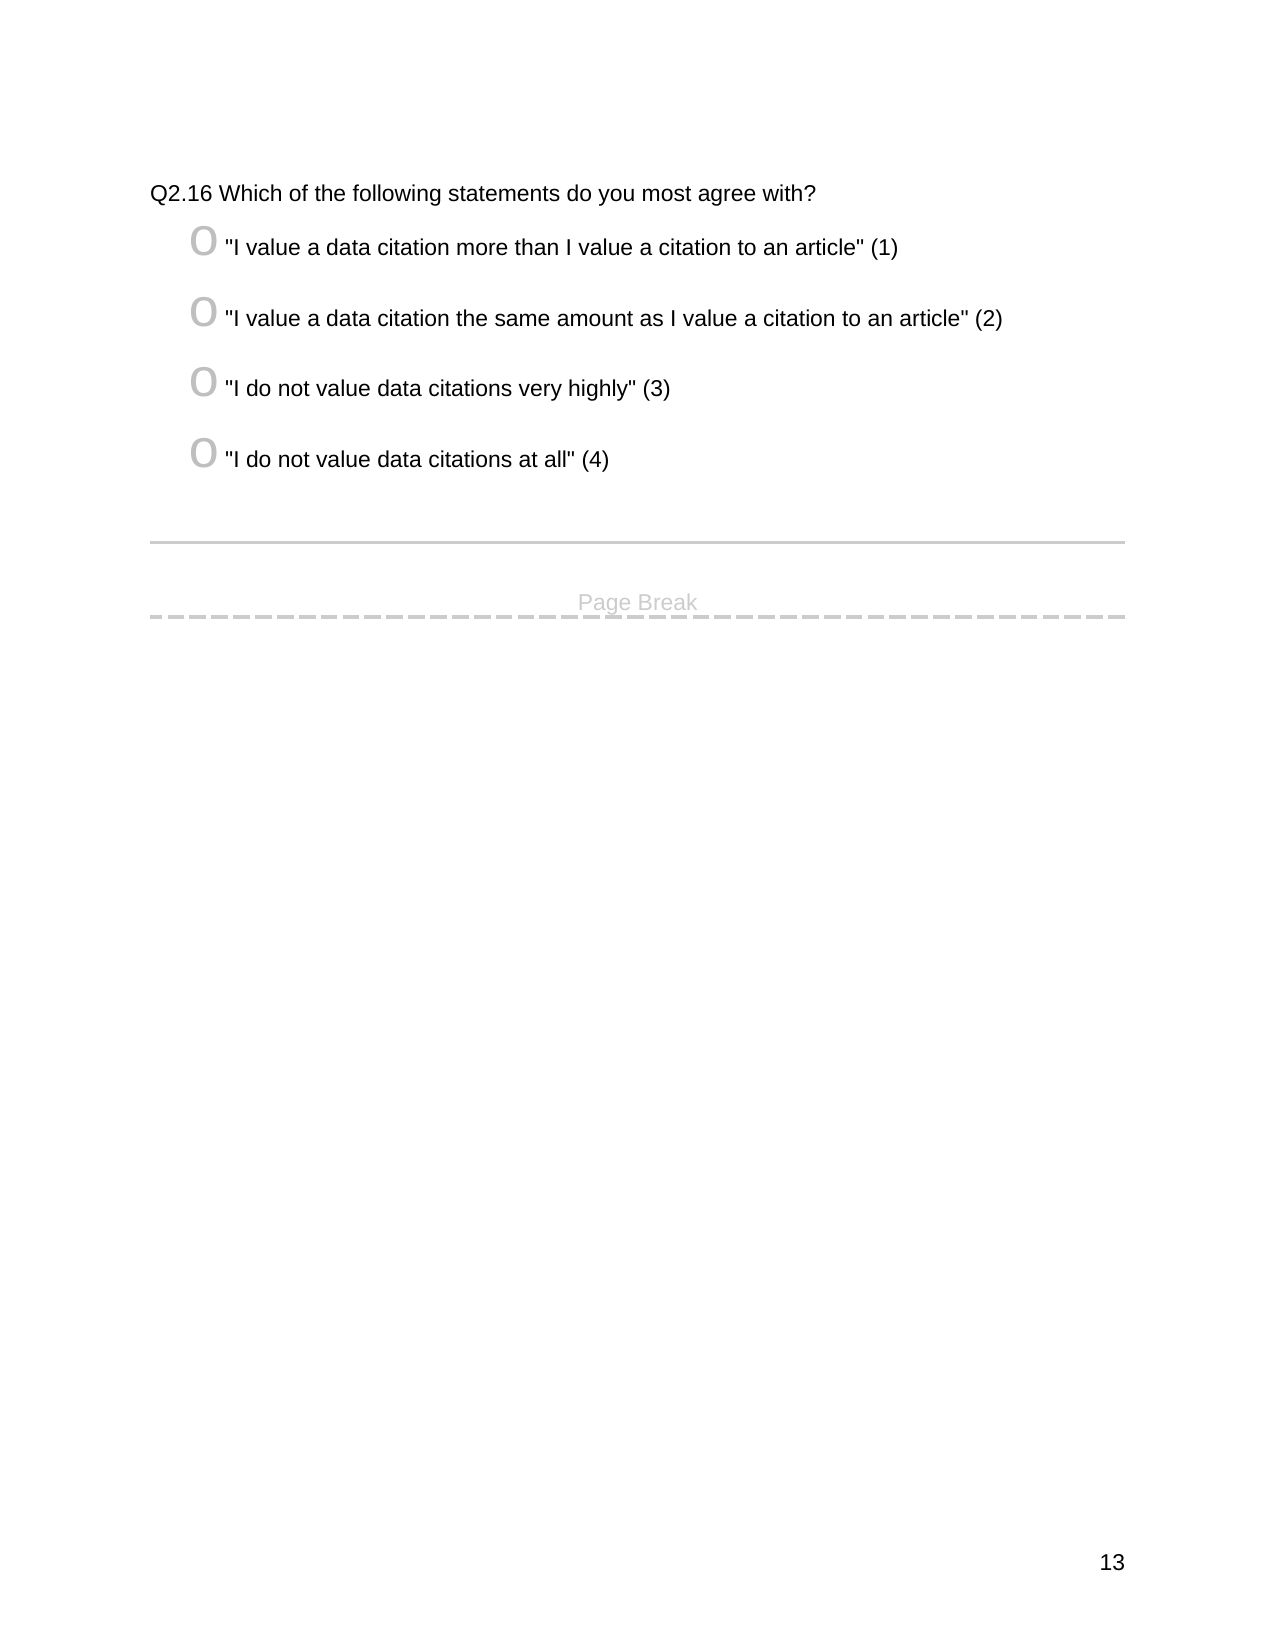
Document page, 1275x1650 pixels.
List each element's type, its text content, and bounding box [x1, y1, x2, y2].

text Q2.16 Which of the following statements do you most agree with? [150, 180, 1125, 207]
list "I value a data citation the same amount as I value a citation to an article" (2) [187, 281, 1125, 342]
list "I value a data citation more than I value a citation to an article" (1) [187, 210, 1125, 272]
list "I do not value data citations very highly" (3) [187, 351, 1125, 413]
text Page Break [150, 589, 1125, 619]
list "I do not value data citations at all" (4) [187, 422, 1125, 483]
